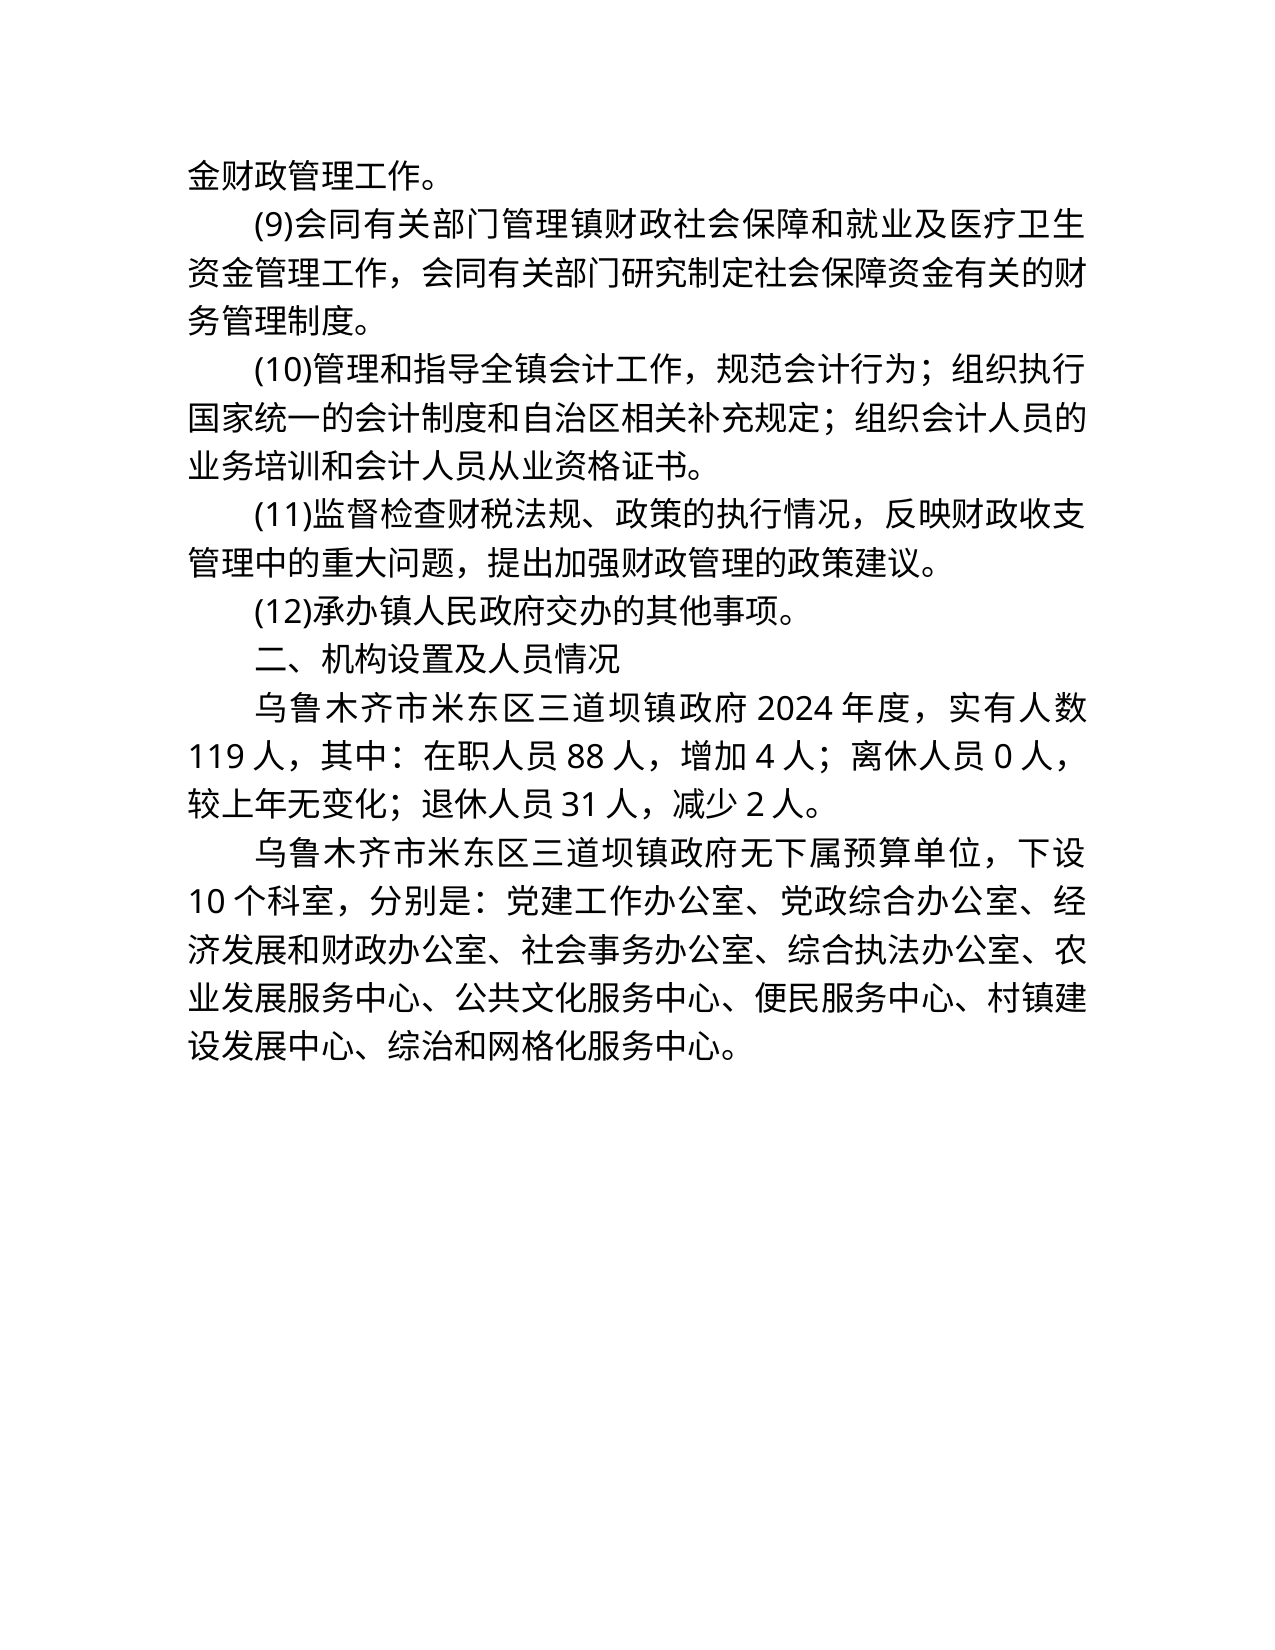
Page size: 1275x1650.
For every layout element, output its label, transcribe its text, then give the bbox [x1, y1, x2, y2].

text (11)监督检查财税法规、政策的执行情况，反映财政收支管理中的重大问题，提出加强财政管理的政策建议。 [187, 488, 1087, 585]
text (10)管理和指导全镇会计工作，规范会计行为；组织执行国家统一的会计制度和自治区相关补充规定；组织会计人员的业务培训和会计人员从业资格证书。 [187, 343, 1087, 488]
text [187, 150, 1087, 198]
text 乌鲁木齐市米东区三道坝镇政府无下属预算单位，下设10个科室，分别是：党建工作办公室、党政综合办公室、经济发展和财政办公室、社会事务办公室、综合执法办公室、农业发展服务中心、公共文化服务中心、便民服务中心、村镇建设发展中心、综治和网格化服务中心。 [187, 827, 1087, 1068]
text 二、机构设置及人员情况 [187, 633, 1087, 681]
text (9)会同有关部门管理镇财政社会保障和就业及医疗卫生资金管理工作，会同有关部门研究制定社会保障资金有关的财务管理制度。 [187, 198, 1087, 343]
text (12)承办镇人民政府交办的其他事项。 [187, 585, 1087, 633]
text 乌鲁木齐市米东区三道坝镇政府2024年度，实有人数119人，其中：在职人员88人，增加4人；离休人员0人，较上年无变化；退休人员31人，减少2人。 [187, 681, 1087, 827]
